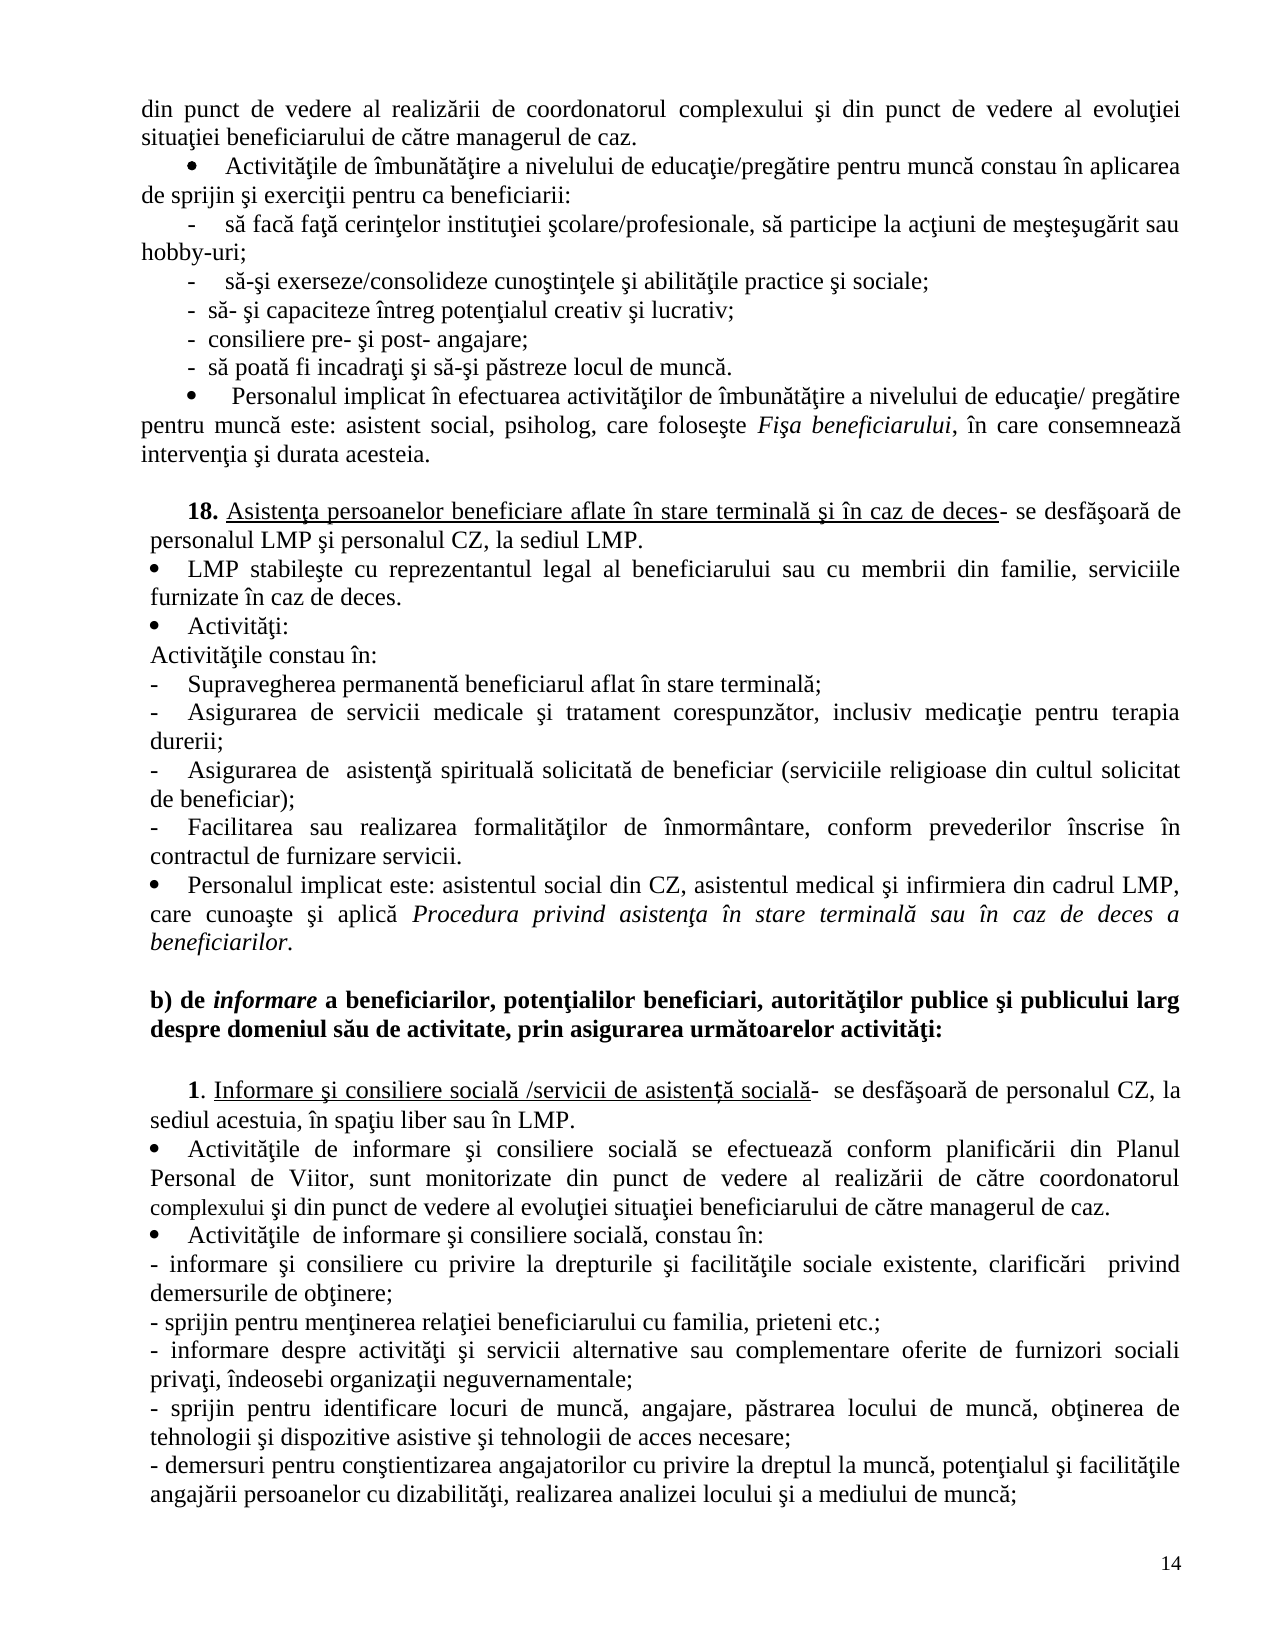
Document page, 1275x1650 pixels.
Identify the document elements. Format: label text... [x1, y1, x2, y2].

text - informare şi consiliere cu privire la drepturile şi facilităţile sociale existente, clarificări privind demersurile de obţinere; [150, 1249, 1181, 1307]
text 18. Asistenţa persoanelor beneficiare aflate în stare terminală şi în caz de deces- se desfăşoară de personalul LMP şi personalul CZ, la sediul LMP. [150, 496, 1181, 554]
text - consiliere pre- şi post- angajare; [141, 324, 1181, 352]
list LMP stabileşte cu reprezentantul legal al beneficiarului sau cu membrii din familie, serviciile furnizate în caz de deces. [150, 554, 1181, 611]
text 1. Informare şi consiliere socială /servicii de asistență socială- se desfăşoară de personalul CZ, la sediul acestuia, în spaţiu liber sau în LMP. [150, 1071, 1181, 1134]
list Personalul implicat este: asistentul social din CZ, asistentul medical şi infirmiera din cadrul LMP, care cunoaşte şi aplică Procedura privind asistenţa în stare terminală sau în caz de deces a beneficiarilor. [150, 870, 1181, 956]
list să facă faţă cerinţelor instituţiei şcolare/profesionale, să participe la acţiuni de meşteşugărit sau hobby-uri; [141, 209, 1181, 266]
text - sprijin pentru menţinerea relaţiei beneficiarului cu familia, prieteni etc.; [150, 1307, 1181, 1335]
list Activităţile constau în: [150, 640, 1181, 669]
text b) de informare a beneficiarilor, potenţialilor beneficiari, autorităţilor publice şi publicului larg despre domeniul său de activitate, prin asigurarea următoarelor activităţi: [150, 985, 1181, 1042]
list Asigurarea de servicii medicale şi tratament corespunzător, inclusiv medicaţie pentru terapia durerii; [150, 697, 1181, 755]
text - demersuri pentru conştientizarea angajatorilor cu privire la dreptul la muncă, potenţialul şi facilităţile angajării persoanelor cu dizabilităţi, realizarea analizei locului şi a mediului de muncă; [150, 1450, 1181, 1508]
list Activităţi: [150, 611, 1181, 640]
list Activităţile de informare şi consiliere socială se efectuează conform planificării din Planul Personal de Viitor, sunt monitorizate din punct de vedere al realizării de către coordonatorul complexului şi din punct de vedere al evoluţiei situaţiei beneficiarului de către managerul de caz. [150, 1134, 1181, 1220]
list Activităţile de informare şi consiliere socială, constau în: [150, 1220, 1181, 1249]
text - sprijin pentru identificare locuri de muncă, angajare, păstrarea locului de muncă, obţinerea de tehnologii şi dispozitive asistive şi tehnologii de acces necesare; [150, 1393, 1181, 1450]
list să-şi exerseze/consolideze cunoştinţele şi abilităţile practice şi sociale; [141, 266, 1181, 295]
text - să poată fi incadraţi şi să-şi păstreze locul de muncă. [141, 352, 1181, 381]
list Facilitarea sau realizarea formalităţilor de înmormântare, conform prevederilor înscrise în contractul de furnizare servicii. [150, 812, 1181, 870]
list Supravegherea permanentă beneficiarul aflat în stare terminală; [150, 669, 1181, 697]
text - să- şi capaciteze întreg potenţialul creativ şi lucrativ; [141, 295, 1181, 324]
list Personalul implicat în efectuarea activităţilor de îmbunătăţire a nivelului de educaţie/ pregătire pentru muncă este: asistent social, psiholog, care foloseşte Fişa beneficiarului, în care consemnează intervenţia şi durata acesteia. [141, 381, 1181, 467]
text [141, 94, 1181, 151]
text - informare despre activităţi şi servicii alternative sau complementare oferite de furnizori sociali privaţi, îndeosebi organizaţii neguvernamentale; [150, 1335, 1181, 1393]
list Asigurarea de asistenţă spirituală solicitată de beneficiar (serviciile religioase din cultul solicitat de beneficiar); [150, 755, 1181, 812]
list Activităţile de îmbunătăţire a nivelului de educaţie/pregătire pentru muncă constau în aplicarea de sprijin şi exerciţii pentru ca beneficiarii: [141, 151, 1181, 209]
